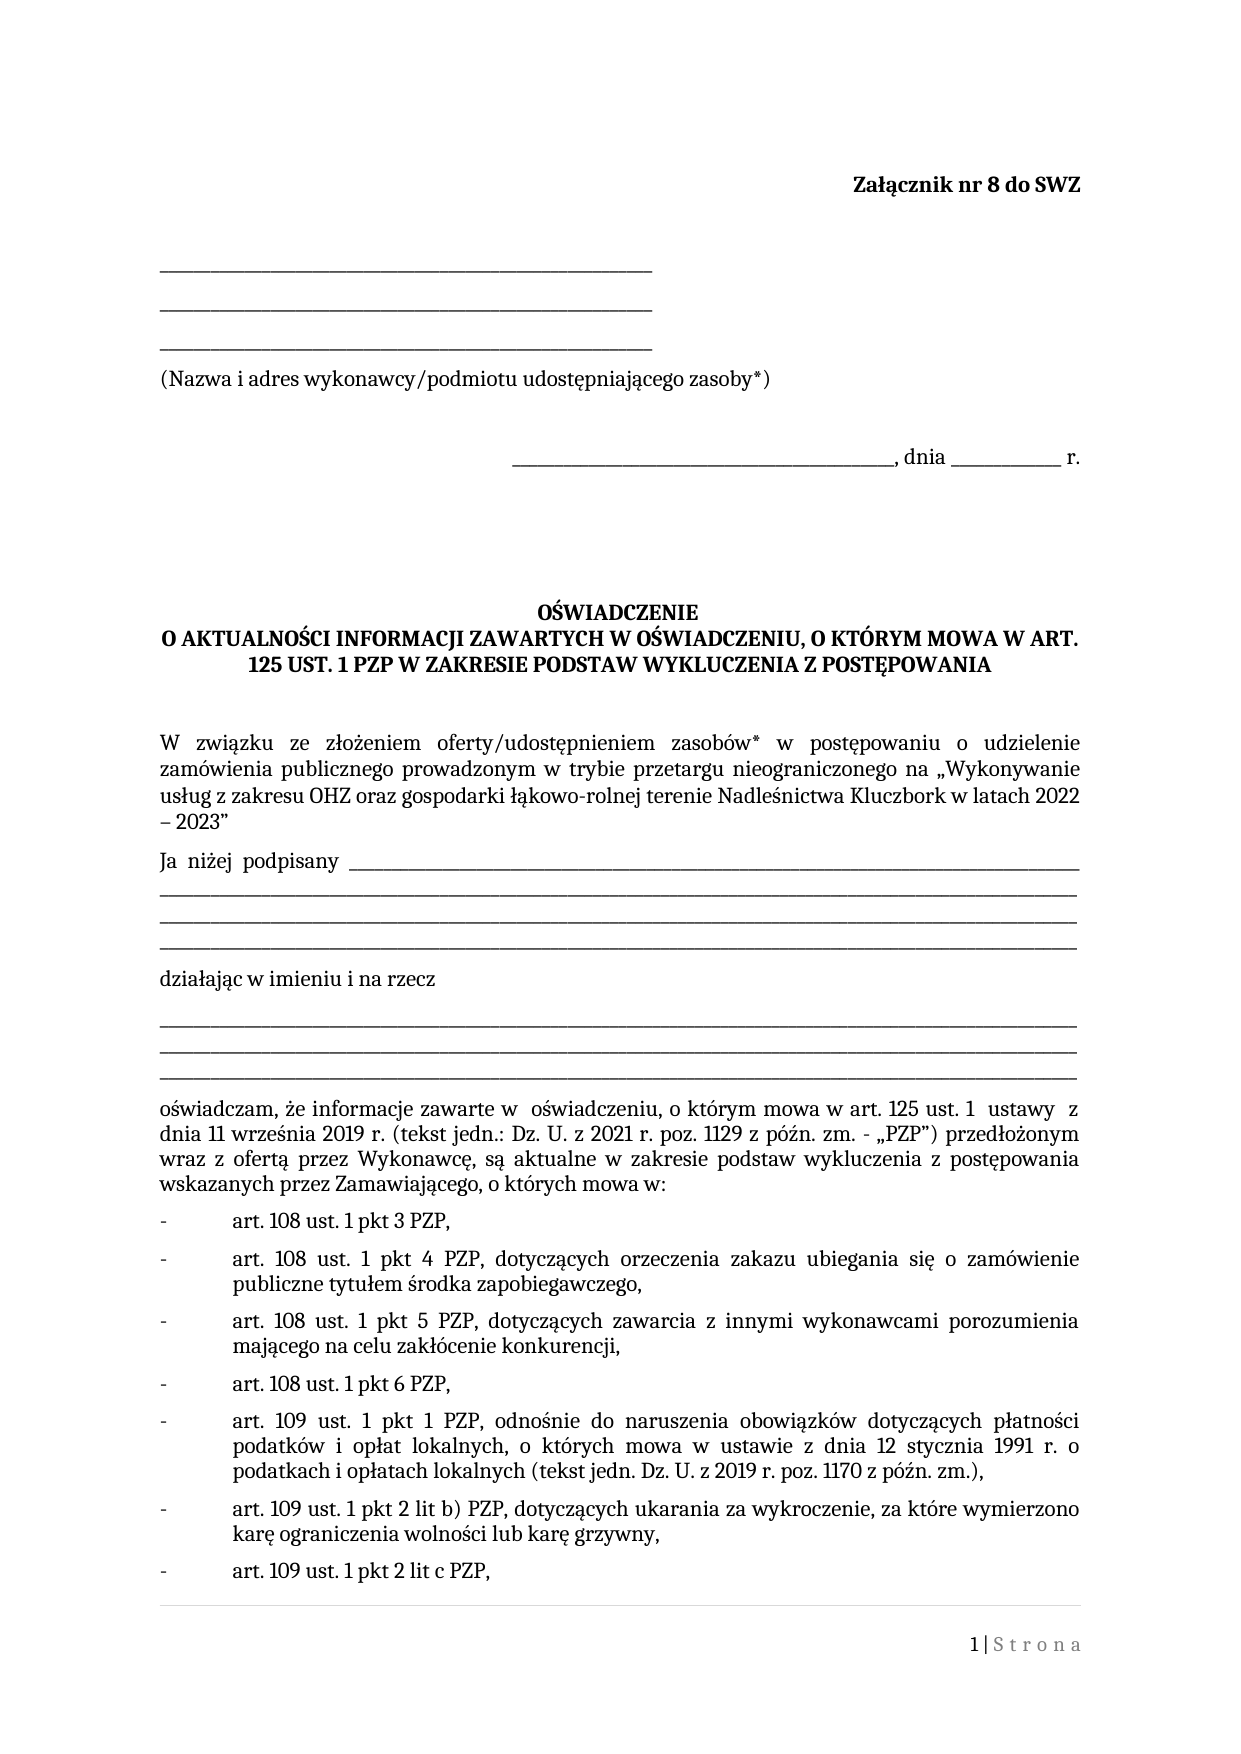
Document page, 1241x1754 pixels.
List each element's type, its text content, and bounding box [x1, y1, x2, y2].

text __________________________________________________________ [159, 288, 1081, 315]
text - art. 108 ust. 1 pkt 3 PZP, [159, 1208, 1081, 1233]
text (Nazwa i adres wykonawcy/podmiotu udostępniającego zasoby*) [159, 366, 1081, 393]
text działając w imieniu i na rzecz [159, 966, 1081, 992]
text __________________________________________________________ [159, 327, 1081, 354]
text __________________________________________________________ [159, 250, 1081, 276]
text - art. 109 ust. 1 pkt 1 PZP, odnośnie do naruszenia obowiązków dotyczących płatności podatków i opłat lokalnych, o których mowa w ustawie z dnia 12 stycznia 1991 r. o podatkach i opłatach lokalnych (tekst jedn. Dz. U. z 2019 r. poz. 1170 z późn. zm.), [159, 1408, 1081, 1483]
text - art. 109 ust. 1 pkt 2 lit c PZP, [159, 1558, 1081, 1583]
text W związku ze złożeniem oferty/udostępnieniem zasobów* w postępowaniu o udzielenie zamówienia publicznego prowadzonym w trybie przetargu nieograniczonego na „Wykonywanie usług z zakresu OHZ oraz gospodarki łąkowo-rolnej terenie Nadleśnictwa Kluczbork w latach 2022 – 2023” [159, 730, 1081, 835]
text - art. 108 ust. 1 pkt 6 PZP, [159, 1371, 1081, 1396]
text - art. 108 ust. 1 pkt 4 PZP, dotyczących orzeczenia zakazu ubiegania się o zamówienie publiczne tytułem środka zapobiegawczego, [159, 1246, 1081, 1296]
text _____________________________________________, dnia _____________ r. [159, 444, 1081, 470]
text Ja niżej podpisany ______________________________________________________________________________________ ____________________________________________________________________________________________________________________________________________________________________________________________________________________________________________________________________________________________________________________________________ [159, 848, 1081, 953]
text - art. 108 ust. 1 pkt 5 PZP, dotyczących zawarcia z innymi wykonawcami porozumienia mającego na celu zakłócenie konkurencji, [159, 1308, 1081, 1358]
text OŚWIADCZENIE O AKTUALNOŚCI INFORMACJI ZAWARTYCH W OŚWIADCZENIU, O KTÓRYM MOWA W ART. 125 UST. 1 PZP W ZAKRESIE PODSTAW WYKLUCZENIA Z POSTĘPOWANIA [159, 599, 1081, 678]
text oświadczam, że informacje zawarte w oświadczeniu, o którym mowa w art. 125 ust. 1 ustawy z dnia 11 września 2019 r. (tekst jedn.: Dz. U. z 2021 r. poz. 1129 z późn. zm. - „PZP”) przedłożonym wraz z ofertą przez Wykonawcę, są aktualne w zakresie podstaw wykluczenia z postępowania wskazanych przez Zamawiającego, o których mowa w: [159, 1096, 1081, 1196]
text - art. 109 ust. 1 pkt 2 lit b) PZP, dotyczących ukarania za wykroczenie, za które wymierzono karę ograniczenia wolności lub karę grzywny, [159, 1496, 1081, 1546]
text Załącznik nr 8 do SWZ [159, 172, 1081, 198]
text ____________________________________________________________________________________________________________________________________________________________________________________________________________________________________________________________________________________________________________________________________ [159, 1004, 1081, 1083]
